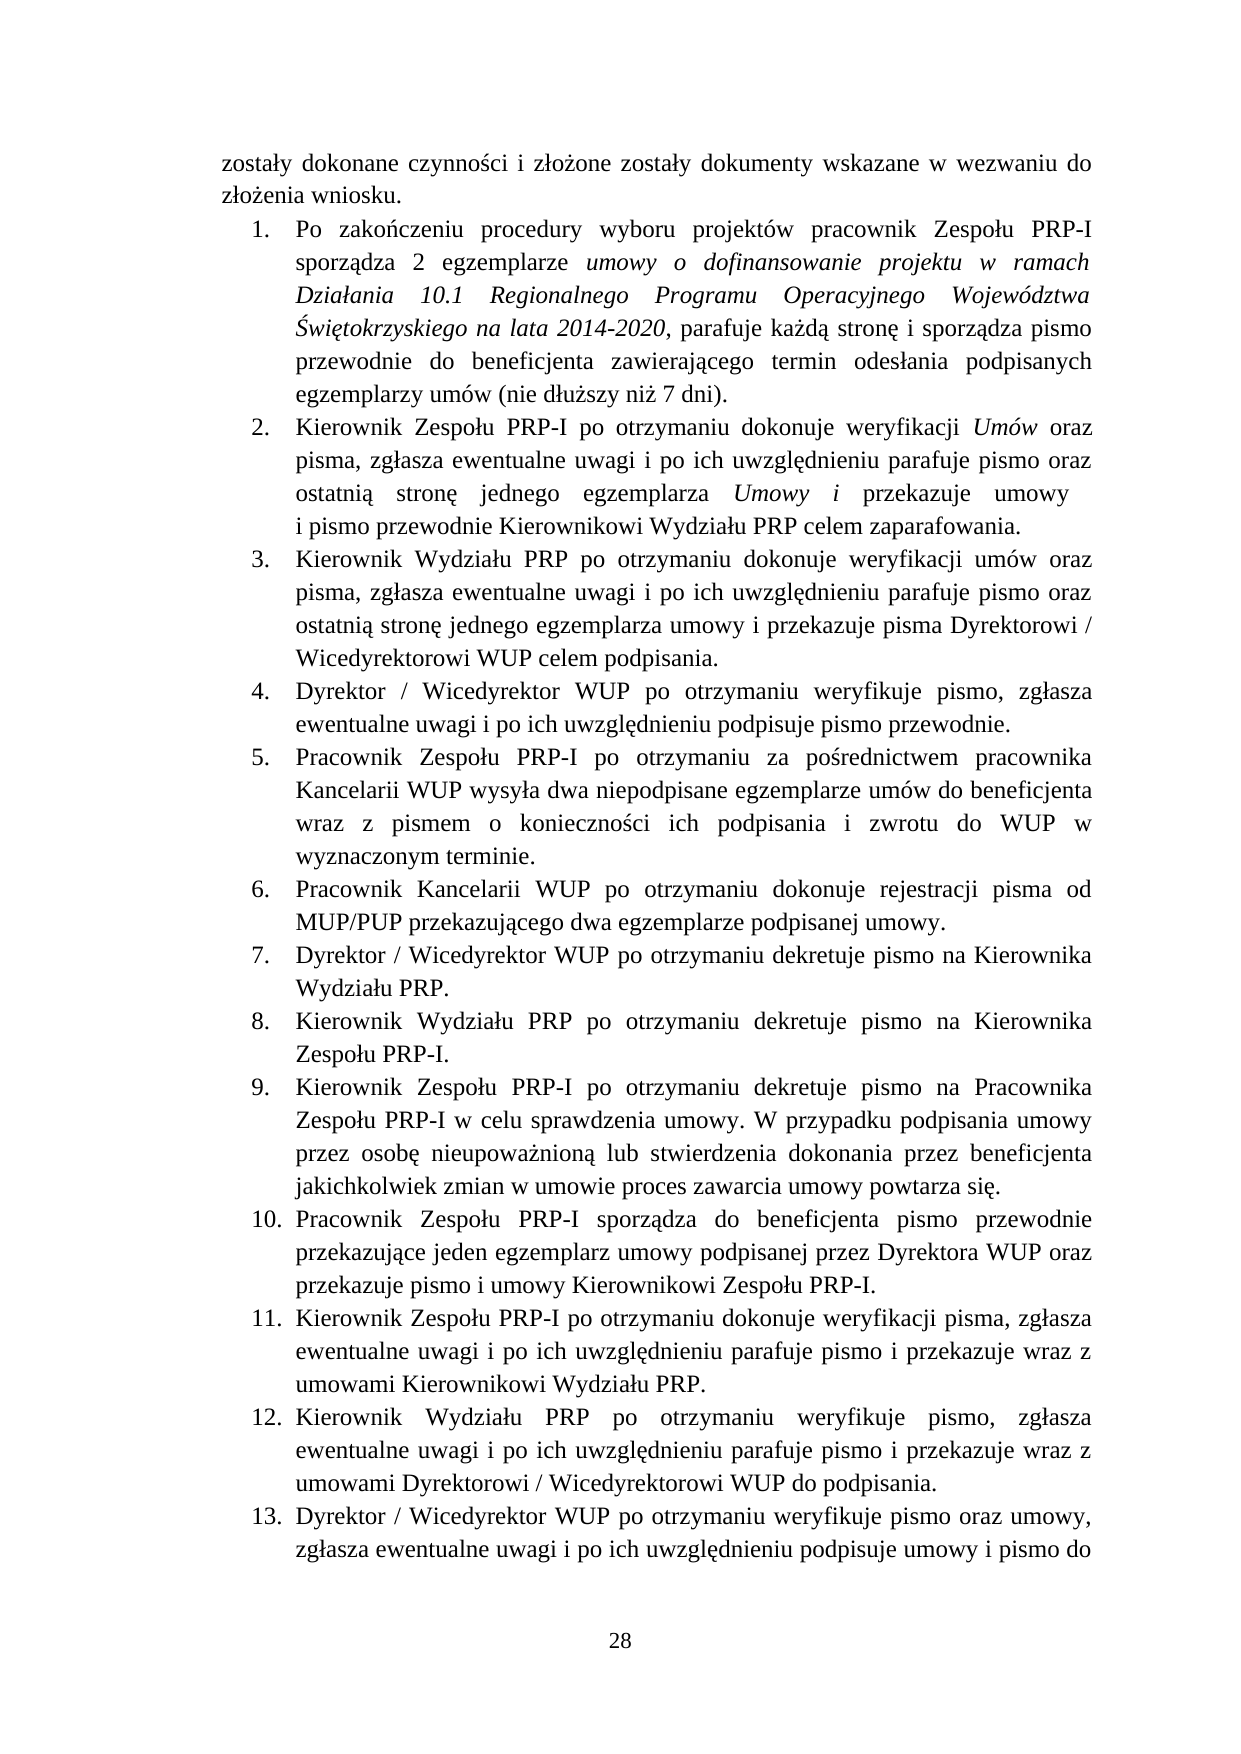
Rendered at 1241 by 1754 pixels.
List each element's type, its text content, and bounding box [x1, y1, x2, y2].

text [221, 148, 1093, 209]
list Kierownik Zespołu PRP-I po otrzymaniu dekretuje pismo na Pracownika Zespołu PRP-I w celu sprawdzenia umowy. W przypadku podpisania umowy przez osobę nieupoważnioną lub stwierdzenia dokonania przez beneficjenta jakichkolwiek zmian w umowie proces zawarcia umowy powtarza się. [251, 1072, 1093, 1200]
list Kierownik Wydziału PRP po otrzymaniu weryfikuje pismo, zgłasza ewentualne uwagi i po ich uwzględnieniu parafuje pismo i przekazuje wraz z umowami Dyrektorowi / Wicedyrektorowi WUP do podpisania. [251, 1402, 1093, 1497]
list Kierownik Wydziału PRP po otrzymaniu dokonuje weryfikacji umów oraz pisma, zgłasza ewentualne uwagi i po ich uwzględnieniu parafuje pismo oraz ostatnią stronę jednego egzemplarza umowy i przekazuje pisma Dyrektorowi / Wicedyrektorowi WUP celem podpisania. [251, 544, 1093, 672]
list Kierownik Zespołu PRP-I po otrzymaniu dokonuje weryfikacji pisma, zgłasza ewentualne uwagi i po ich uwzględnieniu parafuje pismo i przekazuje wraz z umowami Kierownikowi Wydziału PRP. [251, 1303, 1093, 1398]
list Kierownik Zespołu PRP-I po otrzymaniu dokonuje weryfikacji Umów oraz pisma, zgłasza ewentualne uwagi i po ich uwzględnieniu parafuje pismo oraz ostatnią stronę jednego egzemplarza Umowy i przekazuje umowy i pismo przewodnie Kierownikowi Wydziału PRP celem zaparafowania. [251, 412, 1093, 539]
list Po zakończeniu procedury wyboru projektów pracownik Zespołu PRP-I sporządza 2 egzemplarze umowy o dofinansowanie projektu w ramach Działania 10.1 Regionalnego Programu Operacyjnego Województwa Świętokrzyskiego na lata 2014-2020, parafuje każdą stronę i sporządza pismo przewodnie do beneficjenta zawierającego termin odesłania podpisanych egzemplarzy umów (nie dłuższy niż 7 dni). [251, 214, 1093, 407]
list Kierownik Wydziału PRP po otrzymaniu dekretuje pismo na Kierownika Zespołu PRP-I. [251, 1006, 1093, 1068]
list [251, 1501, 1093, 1563]
list Dyrektor / Wicedyrektor WUP po otrzymaniu weryfikuje pismo, zgłasza ewentualne uwagi i po ich uwzględnieniu podpisuje pismo przewodnie. [251, 676, 1093, 738]
list Dyrektor / Wicedyrektor WUP po otrzymaniu dekretuje pismo na Kierownika Wydziału PRP. [251, 940, 1093, 1002]
list Pracownik Kancelarii WUP po otrzymaniu dokonuje rejestracji pisma od MUP/PUP przekazującego dwa egzemplarze podpisanej umowy. [251, 874, 1093, 936]
list Pracownik Zespołu PRP-I po otrzymaniu za pośrednictwem pracownika Kancelarii WUP wysyła dwa niepodpisane egzemplarze umów do beneficjenta wraz z pismem o konieczności ich podpisania i zwrotu do WUP w wyznaczonym terminie. [251, 742, 1093, 870]
list Pracownik Zespołu PRP-I sporządza do beneficjenta pismo przewodnie przekazujące jeden egzemplarz umowy podpisanej przez Dyrektora WUP oraz przekazuje pismo i umowy Kierownikowi Zespołu PRP-I. [251, 1204, 1093, 1299]
